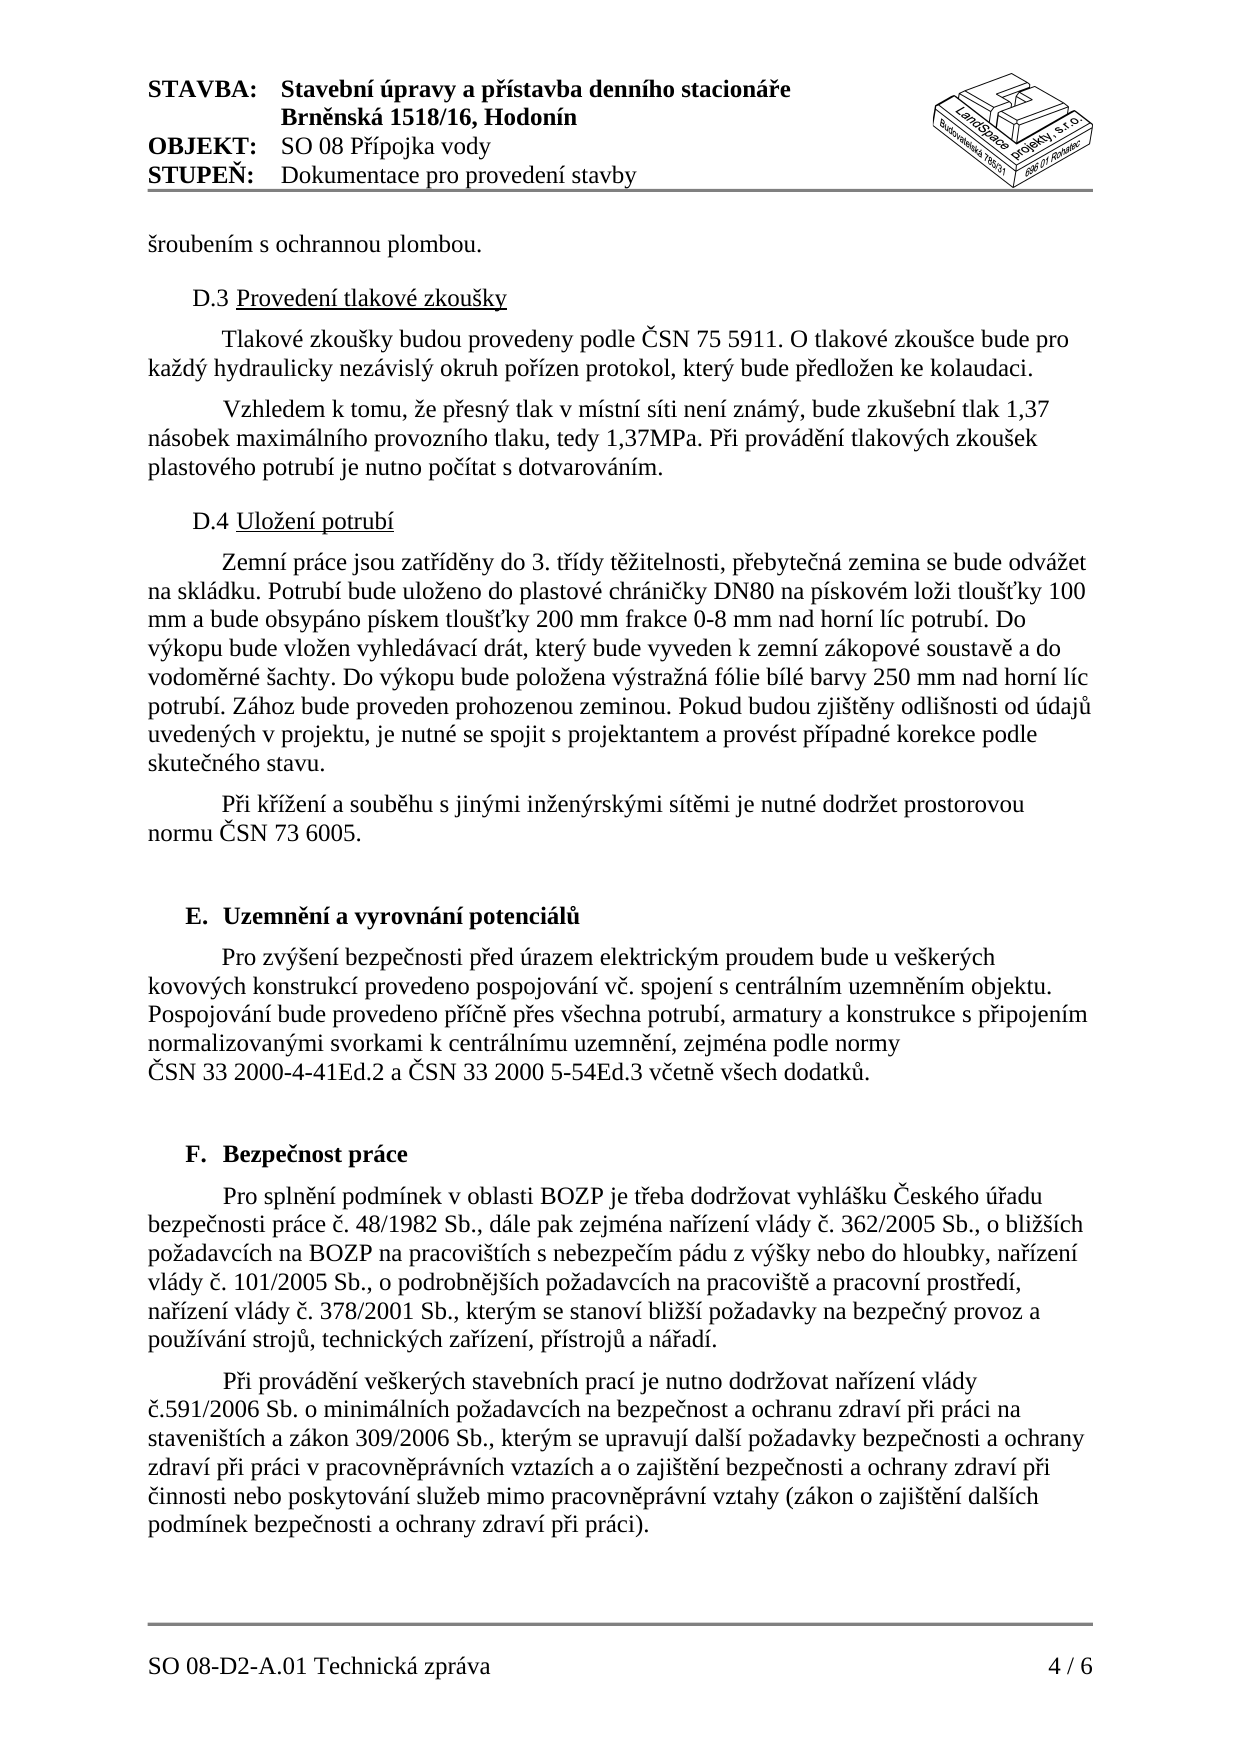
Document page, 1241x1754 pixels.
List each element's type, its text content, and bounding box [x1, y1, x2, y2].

picture [932, 73, 1093, 188]
text Vzhledem k tomu, že přesný tlak v místní síti není známý, bude zkušební tlak 1,37 násobek maximálního provozního tlaku, tedy 1,37MPa. Při provádění tlakových zkoušek plastového potrubí je nutno počítat s dotvarováním. [148, 394, 1093, 481]
subtitle Provedení tlakové zkoušky [192, 283, 1093, 312]
text Zemní práce jsou zatříděny do 3. třídy těžitelnosti, přebytečná zemina se bude odvážet na skládku. Potrubí bude uloženo do plastové chráničky DN80 na pískovém loži tloušťky 100 mm a bude obsypáno pískem tloušťky 200 mm frakce 0-8 mm nad horní líc potrubí. Do výkopu bude vložen vyhledávací drát, který bude vyveden k zemní zákopové soustavě a do vodoměrné šachty. Do výkopu bude položena výstražná fólie bílé barvy 250 mm nad horní líc potrubí. Zához bude proveden prohozenou zeminou. Pokud budou zjištěny odlišnosti od údajů uvedených v projektu, je nutné se spojit s projektantem a provést případné korekce podle skutečného stavu. [148, 547, 1093, 777]
text Při provádění veškerých stavebních prací je nutno dodržovat nařízení vlády č.591/2006 Sb. o minimálních požadavcích na bezpečnost a ochranu zdraví při práci na staveništích a zákon 309/2006 Sb., kterým se upravují další požadavky bezpečnosti a ochrany zdraví při práci v pracovněprávních vztazích a o zajištění bezpečnosti a ochrany zdraví při činnosti nebo poskytování služeb mimo pracovněprávní vztahy (zákon o zajištění dalších podmínek bezpečnosti a ochrany zdraví při práci). [148, 1366, 1093, 1538]
subtitle Uzemnění a vyrovnání potenciálů [185, 901, 1093, 929]
text Tlakové zkoušky budou provedeny podle ČSN 75 5911. O tlakové zkoušce bude pro každý hydraulicky nezávislý okruh pořízen protokol, který bude předložen ke kolaudaci. [148, 324, 1093, 382]
subtitle Bezpečnost práce [185, 1139, 1093, 1168]
text Při křížení a souběhu s jinými inženýrskými sítěmi je nutné dodržet prostorovou normu ČSN 73 6005. [148, 789, 1093, 847]
text Pro splnění podmínek v oblasti BOZP je třeba dodržovat vyhlášku Českého úřadu bezpečnosti práce č. 48/1982 Sb., dále pak zejména nařízení vlády č. 362/2005 Sb., o bližších požadavcích na BOZP na pracovištích s nebezpečím pádu z výšky nebo do hloubky, nařízení vlády č. 101/2005 Sb., o podrobnějších požadavcích na pracoviště a pracovní prostředí, nařízení vlády č. 378/2001 Sb., kterým se stanoví bližší požadavky na bezpečný provoz a používání strojů, technických zařízení, přístrojů a nářadí. [148, 1181, 1093, 1353]
subtitle Uložení potrubí [192, 506, 1093, 534]
text Pro zvýšení bezpečnosti před úrazem elektrickým proudem bude u veškerých kovových konstrukcí provedeno pospojování vč. spojení s centrálním uzemněním objektu. Pospojování bude provedeno příčně přes všechna potrubí, armatury a konstrukce s připojením normalizovanými svorkami k centrálnímu uzemnění, zejména podle normy ČSN 33 2000-4-41Ed.2 a ČSN 33 2000 5-54Ed.3 včetně všech dodatků. [148, 942, 1093, 1086]
